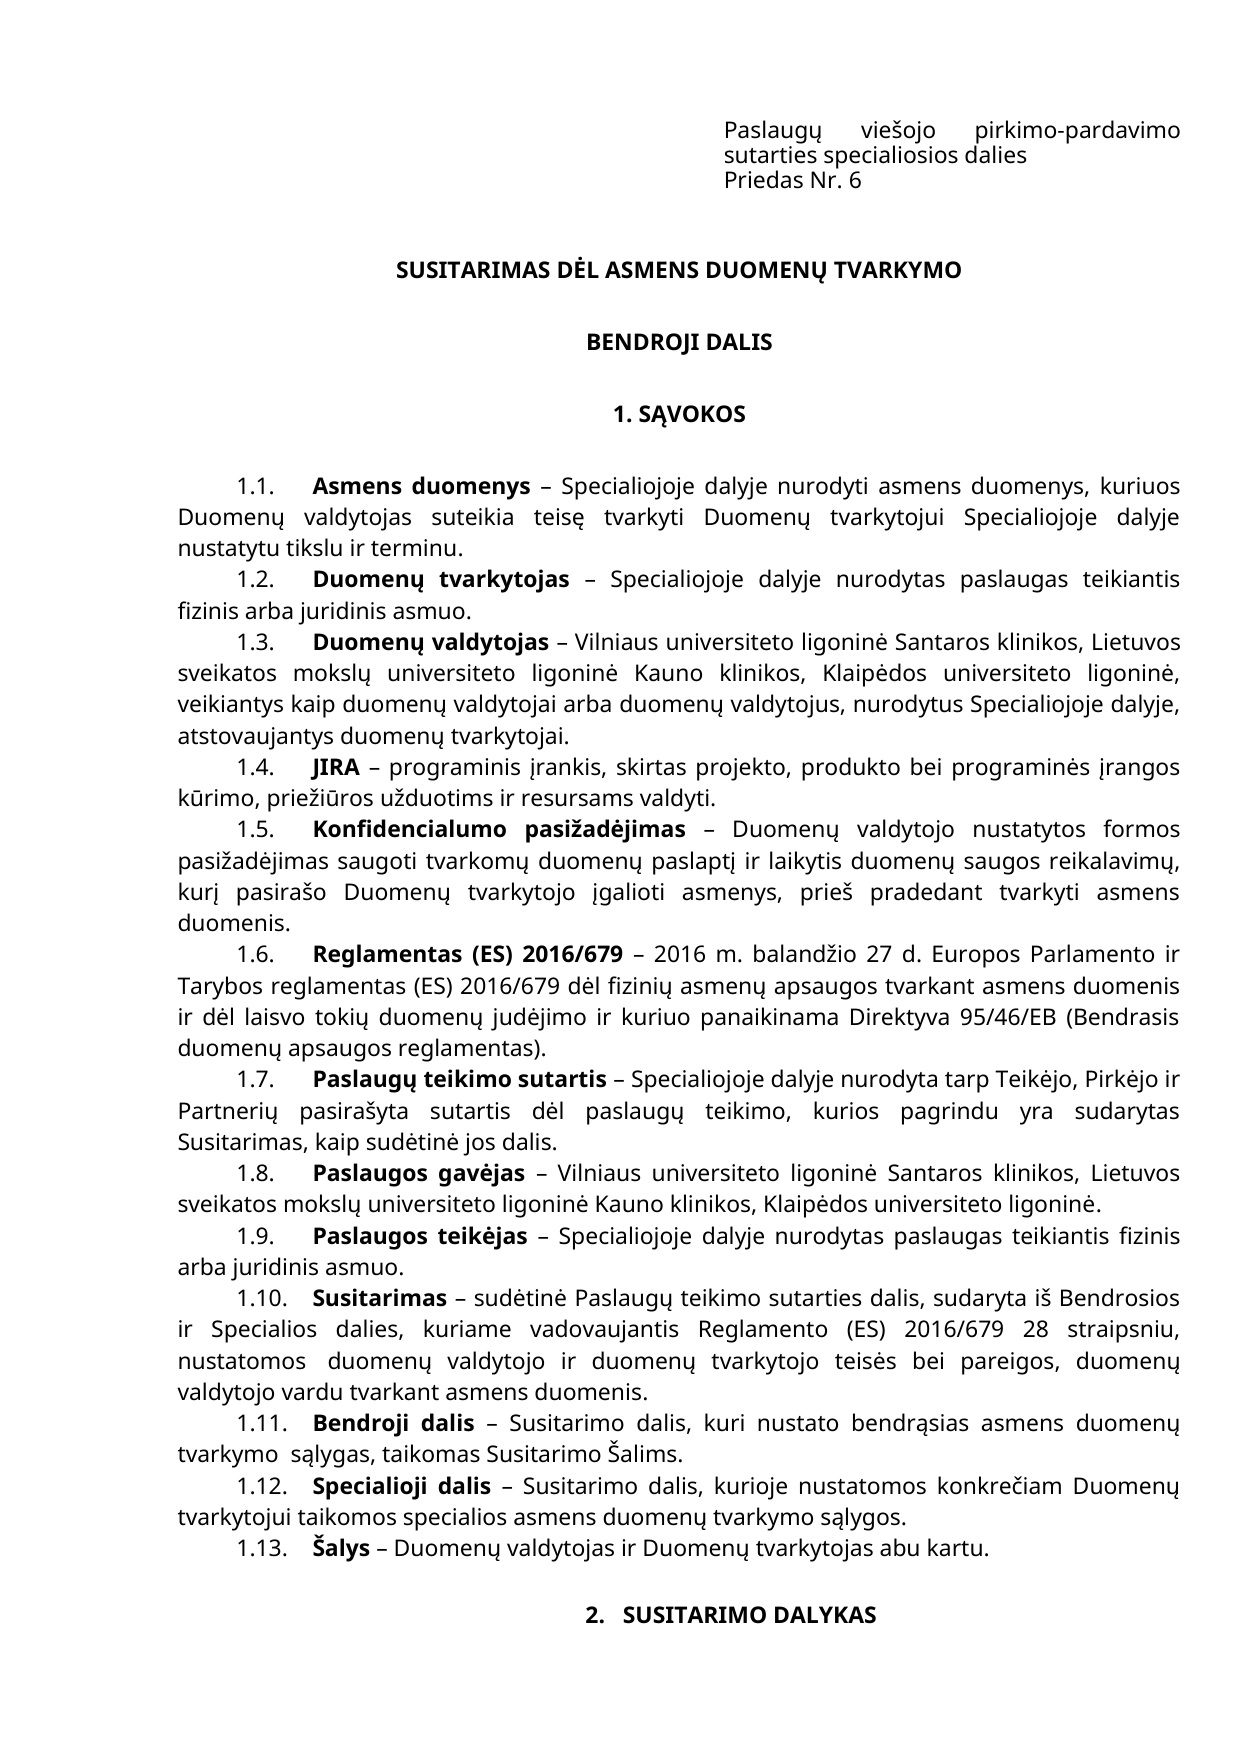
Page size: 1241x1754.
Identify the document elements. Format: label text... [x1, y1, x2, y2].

list Bendroji dalis – Susitarimo dalis, kuri nustato bendrąsias asmens duomenų tvarkymo sąlygas, taikomas Susitarimo Šalims. [177, 1407, 1181, 1470]
list Konfidencialumo pasižadėjimas – Duomenų valdytojo nustatytos formos pasižadėjimas saugoti tvarkomų duomenų paslaptį ir laikytis duomenų saugos reikalavimų, kurį pasirašo Duomenų tvarkytojo įgalioti asmenys, prieš pradedant tvarkyti asmens duomenis. [177, 813, 1181, 938]
text SUSITARIMAS DĖL ASMENS DUOMENŲ TVARKYMO [177, 254, 1181, 285]
list Asmens duomenys – Specialiojoje dalyje nurodyti asmens duomenys, kuriuos Duomenų valdytojas suteikia teisę tvarkyti Duomenų tvarkytojui Specialiojoje dalyje nustatytu tikslu ir terminu. [177, 470, 1181, 563]
list Šalys – Duomenų valdytojas ir Duomenų tvarkytojas abu kartu. [177, 1532, 1181, 1563]
list Reglamentas (ES) 2016/679 – 2016 m. balandžio 27 d. Europos Parlamento ir Tarybos reglamentas (ES) 2016/679 dėl fizinių asmenų apsaugos tvarkant asmens duomenis ir dėl laisvo tokių duomenų judėjimo ir kuriuo panaikinama Direktyva 95/46/EB (Bendrasis duomenų apsaugos reglamentas). [177, 938, 1181, 1063]
list Specialioji dalis – Susitarimo dalis, kurioje nustatomos konkrečiam Duomenų tvarkytojui taikomos specialios asmens duomenų tvarkymo sąlygos. [177, 1470, 1181, 1532]
text 1. SĄVOKOS [177, 398, 1181, 429]
text Paslaugų viešojo pirkimo-pardavimo sutarties specialiosios dalies [723, 118, 1181, 168]
list SUSITARIMO DALYKAS [281, 1599, 1181, 1631]
list Susitarimas – sudėtinė Paslaugų teikimo sutarties dalis, sudaryta iš Bendrosios ir Specialios dalies, kuriame vadovaujantis Reglamento (ES) 2016/679 28 straipsniu, nustatomos duomenų valdytojo ir duomenų tvarkytojo teisės bei pareigos, duomenų valdytojo vardu tvarkant asmens duomenis. [177, 1282, 1181, 1407]
text BENDROJI DALIS [177, 326, 1181, 357]
text Priedas Nr. 6 [723, 168, 1181, 193]
list Paslaugos teikėjas – Specialiojoje dalyje nurodytas paslaugas teikiantis fizinis arba juridinis asmuo. [177, 1220, 1181, 1282]
list Paslaugų teikimo sutartis – Specialiojoje dalyje nurodyta tarp Teikėjo, Pirkėjo ir Partnerių pasirašyta sutartis dėl paslaugų teikimo, kurios pagrindu yra sudarytas Susitarimas, kaip sudėtinė jos dalis. [177, 1063, 1181, 1157]
list Duomenų valdytojas – Vilniaus universiteto ligoninė Santaros klinikos, Lietuvos sveikatos mokslų universiteto ligoninė Kauno klinikos, Klaipėdos universiteto ligoninė, veikiantys kaip duomenų valdytojai arba duomenų valdytojus, nurodytus Specialiojoje dalyje, atstovaujantys duomenų tvarkytojai. [177, 626, 1181, 751]
list Duomenų tvarkytojas – Specialiojoje dalyje nurodytas paslaugas teikiantis fizinis arba juridinis asmuo. [177, 563, 1181, 626]
list JIRA – programinis įrankis, skirtas projekto, produkto bei programinės įrangos kūrimo, priežiūros užduotims ir resursams valdyti. [177, 751, 1181, 813]
list Paslaugos gavėjas – Vilniaus universiteto ligoninė Santaros klinikos, Lietuvos sveikatos mokslų universiteto ligoninė Kauno klinikos, Klaipėdos universiteto ligoninė. [177, 1157, 1181, 1220]
